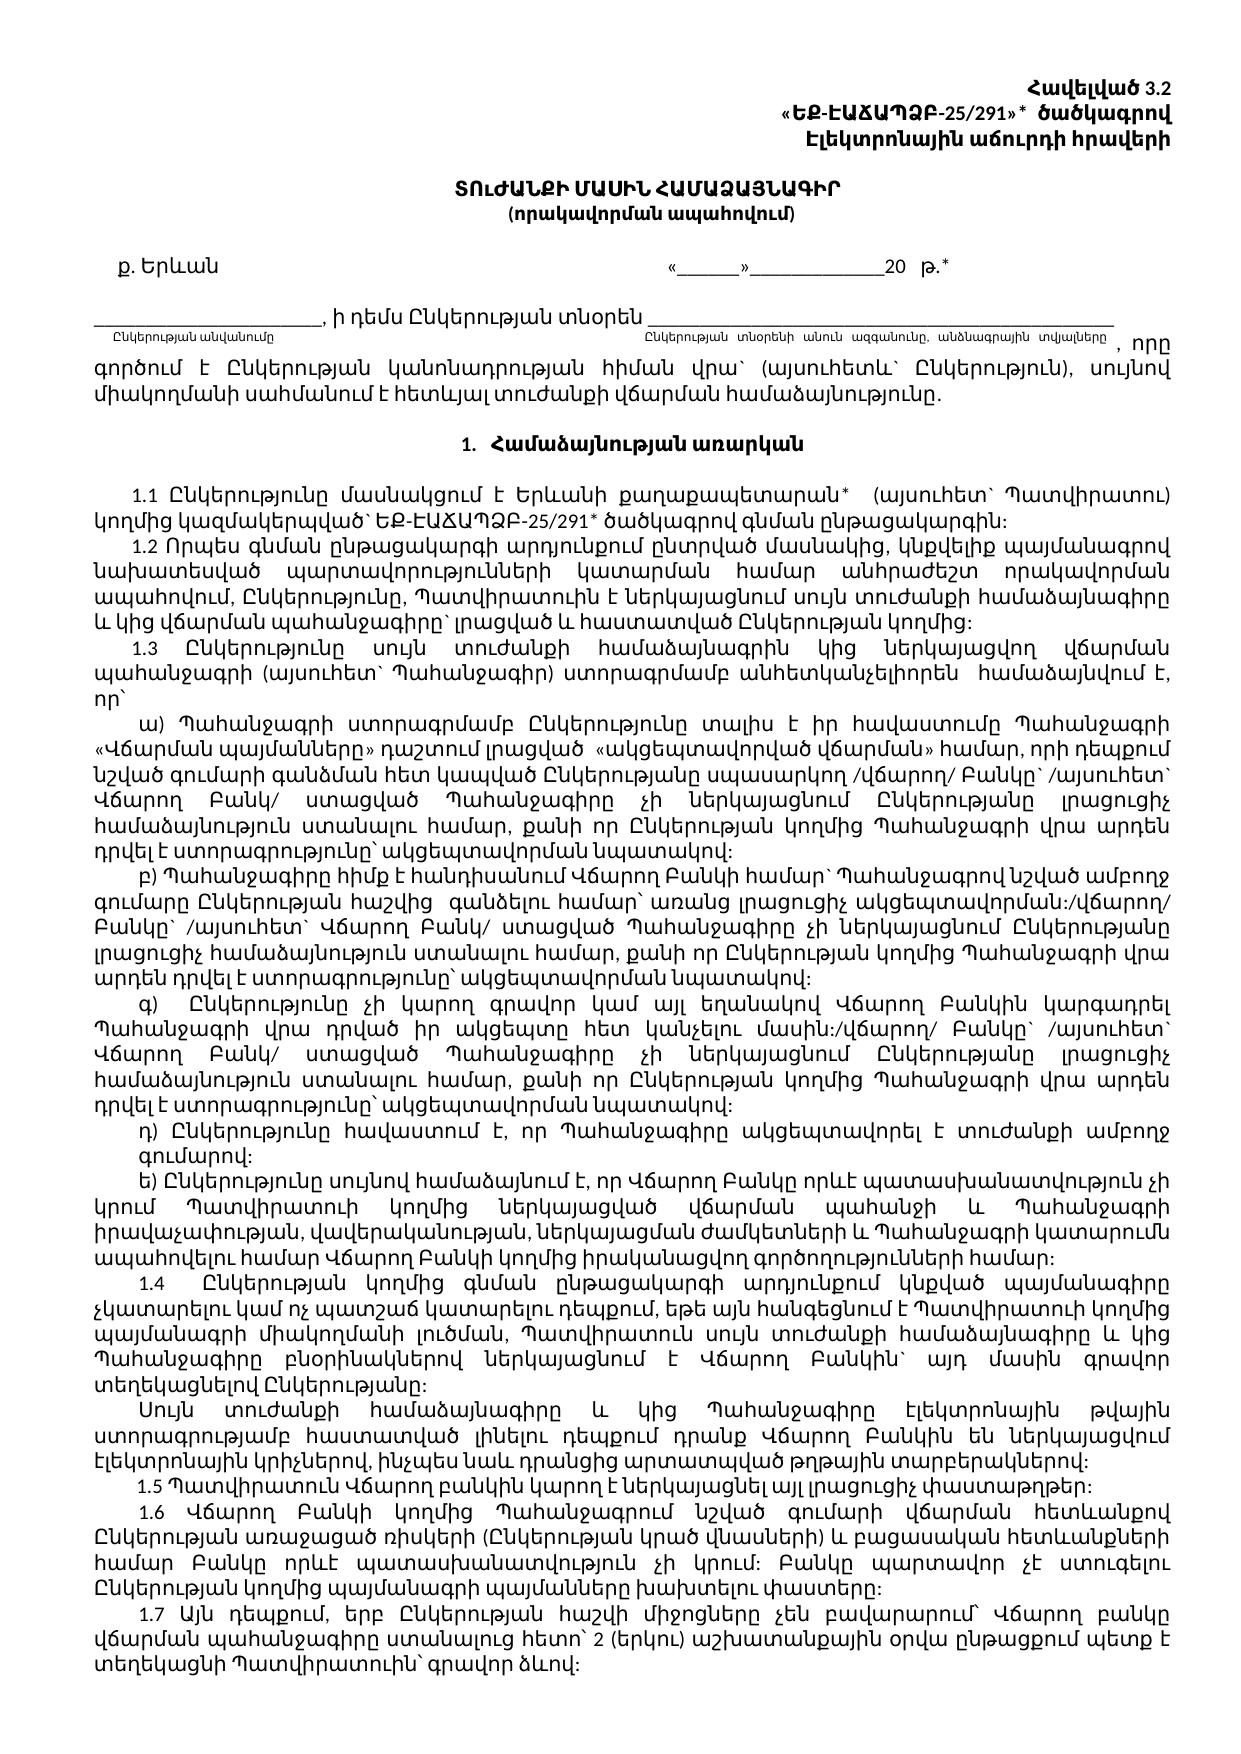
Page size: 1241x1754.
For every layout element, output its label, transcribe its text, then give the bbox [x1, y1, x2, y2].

text ______________________, ի դեմս Ընկերության տնօրեն _____________________________________________ [94, 304, 1171, 330]
text 1.2 Որպես գնման ընթացակարգի արդյունքում ընտրված մասնակից, կնքվելիք պայմանագրով նախատեսված պարտավորությունների կատարման համար անհրաժեշտ որակավորման ապահովում, Ընկերությունը, Պատվիրատուին է ներկայացնում սույն տուժանքի համաձայնագիրը և կից վճարման պահանջագիրը` լրացված և հաստատված Ընկերության կողմից: [94, 533, 1171, 635]
text (որակավորման ապահովում) [94, 202, 1171, 225]
text Էլեկտրոնային աճուրդի հրավերի [94, 126, 1171, 151]
text ա) Պահանջագրի ստորագրմամբ Ընկերությունը տալիս է իր հավաստումը Պահանջագրի «Վճարման պայմանները» դաշտում լրացված «ակցեպտավորված վճարման» համար, որի դեպքում նշված գումարի գանձման հետ կապված Ընկերությանը սպասարկող /վճարող/ Բանկը` /այսուհետ` Վճարող Բանկ/ ստացված Պահանջագիրը չի ներկայացնում Ընկերությանը լրացուցիչ համաձայնություն ստանալու համար, քանի որ Ընկերության կողմից Պահանջագրի վրա արդեն դրվել է ստորագրությունը՝ ակցեպտավորման նպատակով: [94, 711, 1171, 864]
text ե) Ընկերությունը սույնով համաձայնում է, որ Վճարող Բանկը որևէ պատասխանատվություն չի կրում Պատվիրատուի կողմից ներկայացված վճարման պահանջի և Պահանջագրի իրավաչափության, վավերականության, ներկայացման ժամկետների և Պահանջագրի կատարումն ապահովելու համար Վճարող Բանկի կողմից իրականացվող գործողությունների համար: [94, 1169, 1171, 1270]
text 1.3 Ընկերությունը սույն տուժանքի համաձայնագրին կից ներկայացվող վճարման պահանջագրի (այսուհետ` Պահանջագիր) ստորագրմամբ անհետկանչելիորեն համաձայնվում է, որ՝ [94, 635, 1171, 711]
text 1.4 Ընկերության կողմից գնման ընթացակարգի արդյունքում կնքված պայմանագիրը չկատարելու կամ ոչ պատշաճ կատարելու դեպքում, եթե այն հանգեցնում է Պատվիրատուի կողմից պայմանագրի միակողմանի լուծման, Պատվիրատուն սույն տուժանքի համաձայնագիրը և կից Պահանջագիրը բնօրինակներով ներկայացնում է Վճարող Բանկին` այդ մասին գրավոր տեղեկացնելով Ընկերությանը: [94, 1270, 1171, 1397]
text 1.6 Վճարող Բանկի կողմից Պահանջագրում նշված գումարի վճարման հետևանքով Ընկերության առաջացած ռիսկերի (Ընկերության կրած վնասների) և բացասական հետևանքների համար Բանկը որևէ պատասխանատվություն չի կրում: Բանկը պարտավոր չէ ստուգելու Ընկերության կողմից պայմանագրի պայմանները խախտելու փաստերը: [94, 1499, 1171, 1601]
text դ) Ընկերությունը հավաստում է, որ Պահանջագիրը ակցեպտավորել է տուժանքի ամբողջ գումարով: [138, 1118, 1171, 1169]
text 1. Համաձայնության առարկան [94, 432, 1171, 457]
text ք. Երևան «______»_____________20 թ.* [94, 254, 1171, 279]
text Հավելված 3.2 [94, 75, 1171, 100]
text բ) Պահանջագիրը հիմք է հանդիսանում Վճարող Բանկի համար` Պահանջագրով նշված ամբողջ գումարը Ընկերության հաշվից գանձելու համար՝ առանց լրացուցիչ ակցեպտավորման:/վճարող/ Բանկը` /այսուհետ` Վճարող Բանկ/ ստացված Պահանջագիրը չի ներկայացնում Ընկերությանը լրացուցիչ համաձայնություն ստանալու համար, քանի որ Ընկերության կողմից Պահանջագրի վրա արդեն դրվել է ստորագրությունը՝ ակցեպտավորման նպատակով: [94, 864, 1171, 991]
text ՏՈւԺԱՆՔԻ ՄԱՍԻՆ ՀԱՄԱՁԱՅՆԱԳԻՐ [94, 177, 1171, 202]
text 1.1 Ընկերությունը մասնակցում է Երևանի քաղաքապետարան* (այսուհետ` Պատվիրատու) կողմից կազմակերպված` ԵՔ-ԷԱՃԱՊՁԲ-25/291* ծածկագրով գնման ընթացակարգին: [94, 482, 1171, 533]
text «ԵՔ-ԷԱՃԱՊՁԲ-25/291»* ծածկագրով [94, 100, 1171, 126]
text Ընկերության անվանումը Ընկերության տնօրենի անուն ազգանունը, անձնագրային տվյալները , որը գործում է Ընկերության կանոնադրության հիման վրա` (այսուհետև` Ընկերություն), սույնով միակողմանի սահմանում է հետևյալ տուժանքի վճարման համաձայնությունը. [94, 330, 1171, 406]
text Սույն տուժանքի համաձայնագիրը և կից Պահանջագիրը էլեկտրոնային թվային ստորագրությամբ հաստատված լինելու դեպքում դրանք Վճարող Բանկին են ներկայացվում էլեկտրոնային կրիչներով, ինչպես նաև դրանցից արտատպված թղթային տարբերակներով: [94, 1397, 1171, 1474]
text 1.7 Այն դեպքում, երբ Ընկերության հաշվի միջոցները չեն բավարարում՝ Վճարող բանկը վճարման պահանջագիրը ստանալուց հետո՝ 2 (երկու) աշխատանքային օրվա ընթացքում պետք է տեղեկացնի Պատվիրատուին՝ գրավոր ձևով: [94, 1601, 1171, 1677]
text գ) Ընկերությունը չի կարող գրավոր կամ այլ եղանակով Վճարող Բանկին կարգադրել Պահանջագրի վրա դրված իր ակցեպտը հետ կանչելու մասին:/վճարող/ Բանկը` /այսուհետ` Վճարող Բանկ/ ստացված Պահանջագիրը չի ներկայացնում Ընկերությանը լրացուցիչ համաձայնություն ստանալու համար, քանի որ Ընկերության կողմից Պահանջագրի վրա արդեն դրվել է ստորագրությունը՝ ակցեպտավորման նպատակով: [94, 991, 1171, 1118]
text 1.5 Պատվիրատուն Վճարող բանկին կարող է ներկայացնել այլ լրացուցիչ փաստաթղթեր: [94, 1474, 1171, 1499]
